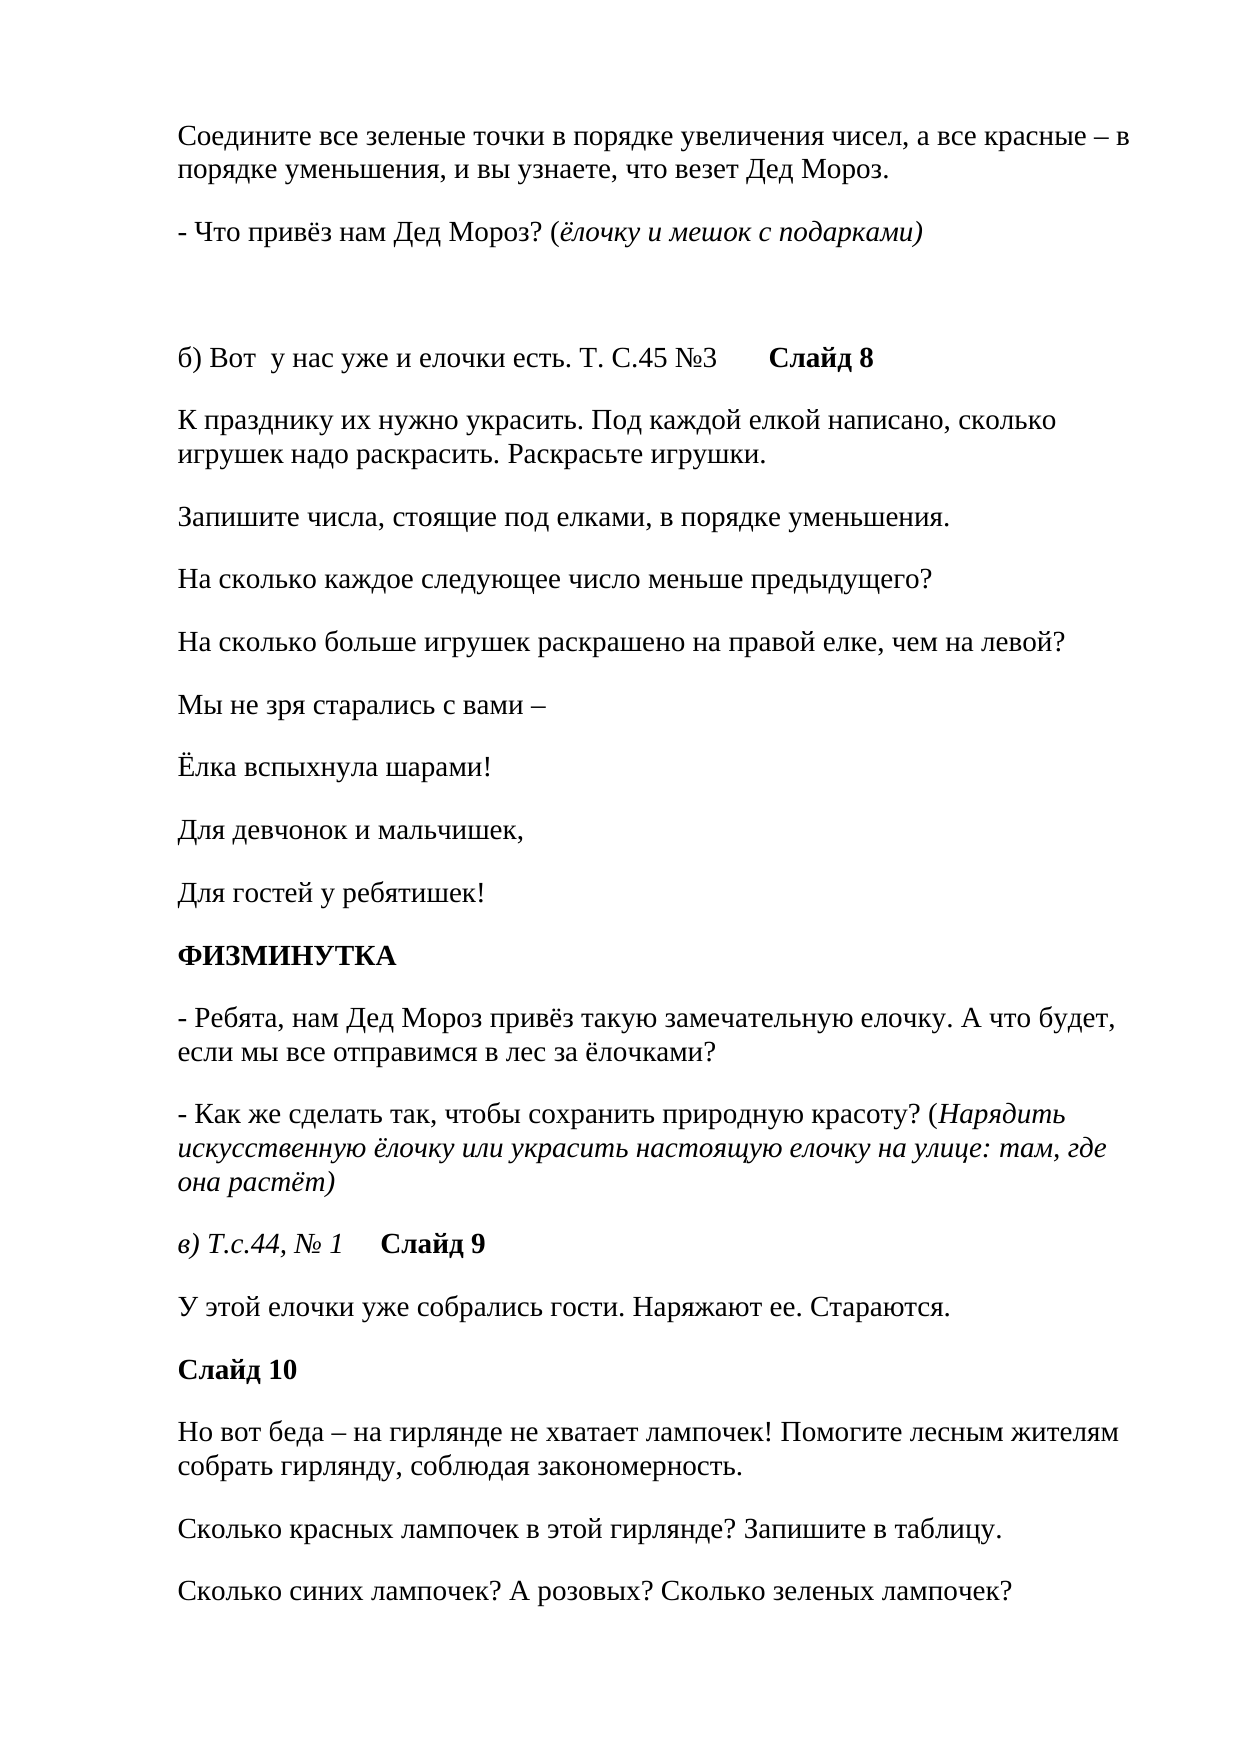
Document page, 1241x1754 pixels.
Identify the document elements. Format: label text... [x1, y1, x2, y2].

text б) Вот у нас уже и елочки есть. Т. С.45 №3 Слайд 8 [177, 340, 1152, 373]
text ФИЗМИНУТКА [177, 938, 1152, 971]
text Для девчонок и мальчишек, [177, 812, 1152, 846]
text Запишите числа, стоящие под елками, в порядке уменьшения. [177, 499, 1152, 532]
text У этой елочки уже собрались гости. Наряжают ее. Стараются. [177, 1289, 1152, 1323]
text - Ребята, нам Дед Мороз привёз такую замечательную елочку. А что будет, если мы все отправимся в лес за ёлочками? [177, 1000, 1152, 1067]
text На сколько больше игрушек раскрашено на правой елке, чем на левой? [177, 624, 1152, 658]
text Слайд 10 [177, 1352, 1152, 1385]
text Но вот беда – на гирлянде не хватает лампочек! Помогите лесным жителям собрать гирлянду, соблюдая закономерность. [177, 1414, 1152, 1482]
text - Что привёз нам Дед Мороз? (ёлочку и мешок с подарками) [177, 214, 1152, 248]
text Для гостей у ребятишек! [177, 875, 1152, 908]
text Мы не зря старались с вами – [177, 687, 1152, 720]
text К празднику их нужно украсить. Под каждой елкой написано, сколько игрушек надо раскрасить. Раскрасьте игрушки. [177, 402, 1152, 469]
text Сколько синих лампочек? А розовых? Сколько зеленых лампочек? [177, 1573, 1152, 1607]
text Сколько красных лампочек в этой гирлянде? Запишите в таблицу. [177, 1511, 1152, 1544]
text в) Т.с.44, № 1 Слайд 9 [177, 1226, 1152, 1260]
text На сколько каждое следующее число меньше предыдущего? [177, 561, 1152, 595]
text - Как же сделать так, чтобы сохранить природную красоту? (Нарядить искусственную ёлочку или украсить настоящую елочку на улице: там, где она растёт) [177, 1097, 1152, 1197]
text Ёлка вспыхнула шарами! [177, 749, 1152, 783]
text Соедините все зеленые точки в порядке увеличения чисел, а все красные – в порядке уменьшения, и вы узнаете, что везет Дед Мороз. [177, 118, 1152, 185]
